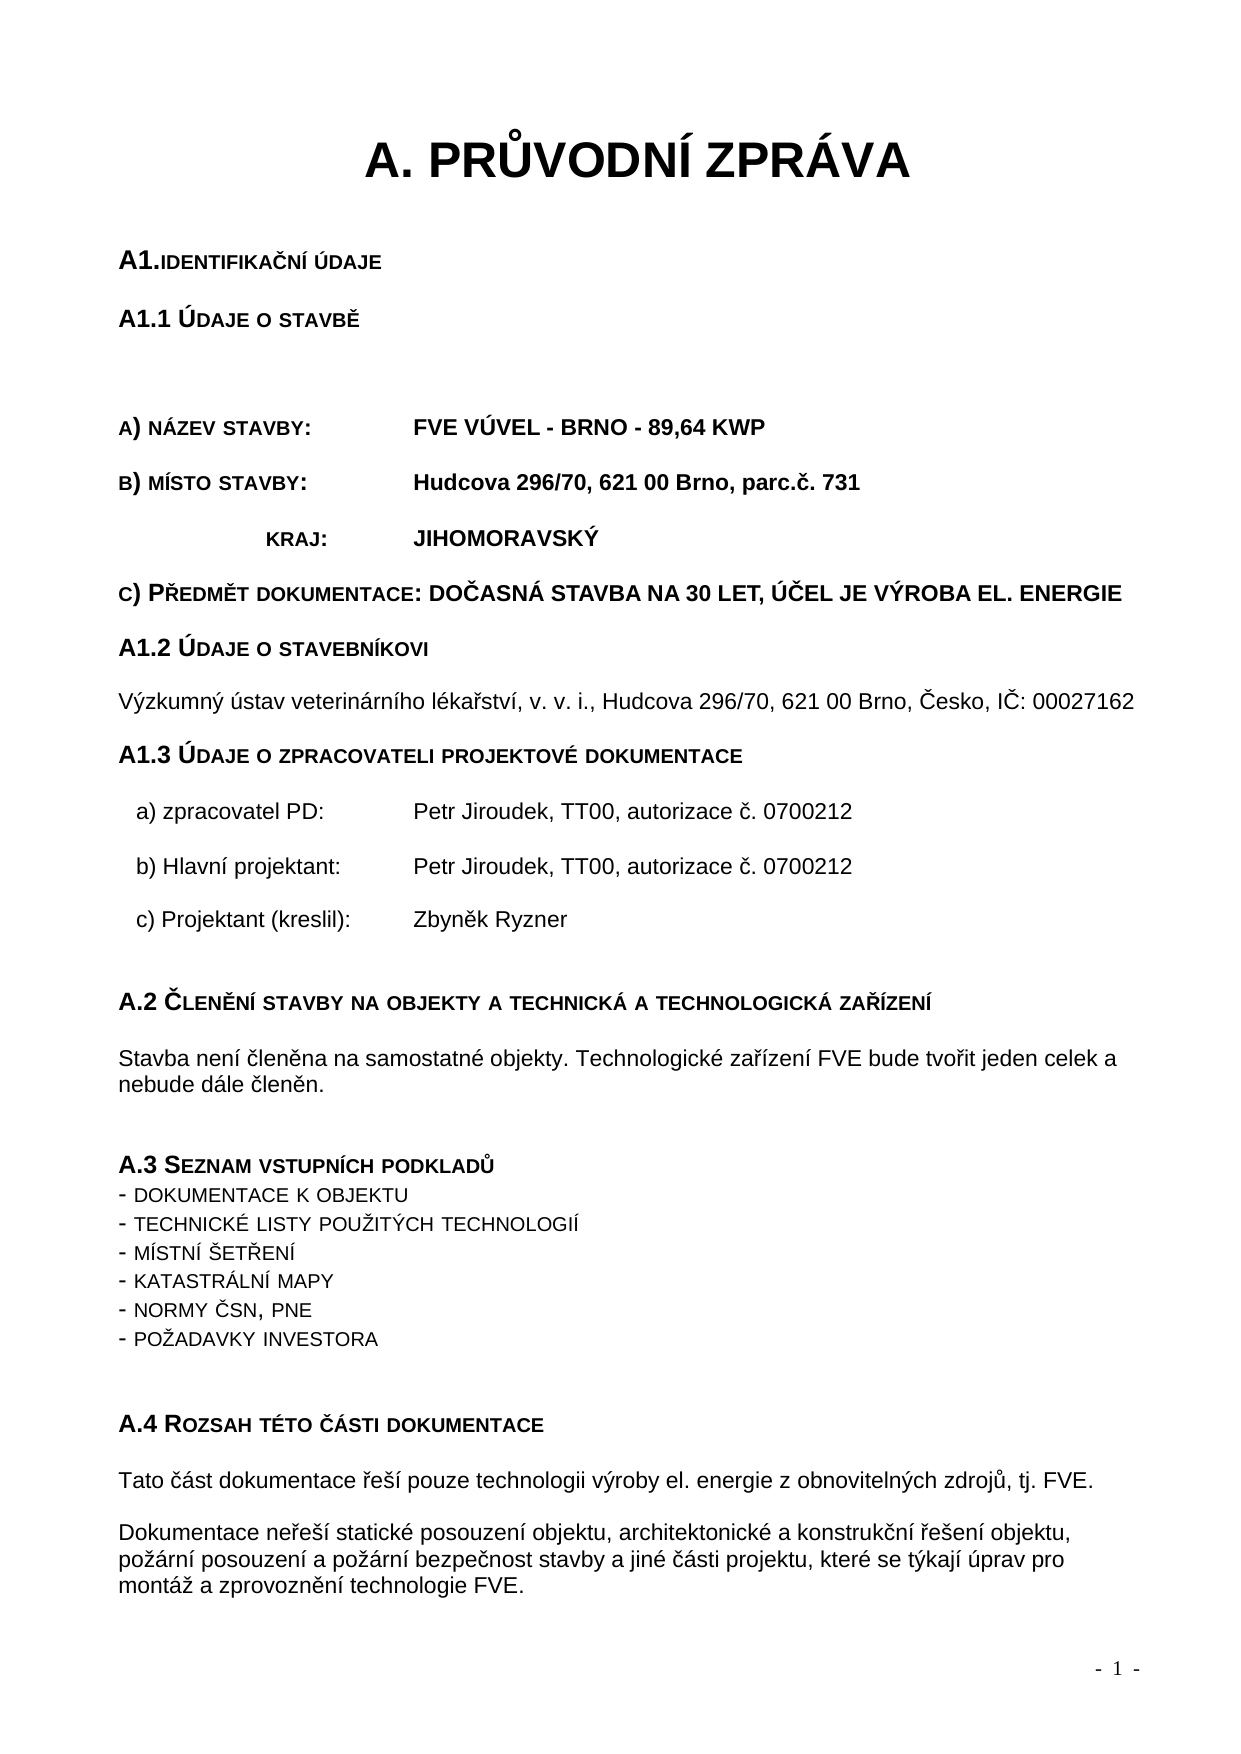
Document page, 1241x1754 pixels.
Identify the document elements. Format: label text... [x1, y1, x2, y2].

text b) místo stavby: Hudcova 296/70, 621 00 Brno, parc.č. 731 [118, 467, 1140, 496]
text Tato část dokumentace řeší pouze technologii výroby el. energie z obnovitelných zdrojů, tj. FVE. [118, 1467, 1140, 1493]
text - dokumentace k objektu [118, 1179, 1140, 1208]
text - technické listy použitých technologií [118, 1208, 1140, 1237]
text - katastrální mapy [118, 1265, 1140, 1294]
text A1.1 Údaje o stavbě [118, 304, 1140, 333]
text A1.2 Údaje o stavebníkovi [118, 633, 1140, 661]
text Dokumentace neřeší statické posouzení objektu, architektonické a konstrukční řešení objektu, požární posouzení a požární bezpečnost stavby a jiné části projektu, které se týkají úprav pro montáž a zprovoznění technologie FVE. [118, 1519, 1140, 1598]
text a) název stavby: FVE VÚVeL - Brno - 89,64 kWp [118, 412, 1140, 441]
text c) Projektant (kreslil): Zbyněk Ryzner [136, 906, 1140, 932]
text - normy čsn, pne [118, 1294, 1140, 1323]
text c) Předmět dokumentace: dočasná stavba na 30 let, účel je výroba el. energie [118, 578, 1140, 606]
text A.3 Seznam vstupních podkladů [118, 1150, 1140, 1179]
text Stavba není členěna na samostatné objekty. Technologické zařízení FVE bude tvořit jeden celek a nebude dále členěn. [118, 1045, 1140, 1097]
text Výzkumný ústav veterinárního lékařství, v. v. i., Hudcova 296/70, 621 00 Brno, Česko, IČ: 00027162 [118, 688, 1140, 714]
text - místní šetření [118, 1237, 1140, 1265]
text A.4 Rozsah této části dokumentace [118, 1409, 1140, 1438]
text b) Hlavní projektant: Petr Jiroudek, TT00, autorizace č. 0700212 [136, 853, 1140, 879]
text A. Průvodní zpráva [136, 131, 1140, 188]
text A1.identifikační údaje [118, 244, 1140, 276]
text a) zpracovatel PD: Petr Jiroudek, TT00, autorizace č. 0700212 [136, 798, 1140, 824]
text A.2 Členění stavby na objekty a technická a technologická zařízení [118, 987, 1140, 1016]
text A1.3 Údaje o zpracovateli projektové dokumentace [118, 741, 1140, 769]
text kraj: Jihomoravský [192, 522, 1140, 551]
text - požadavky investora [118, 1323, 1140, 1352]
